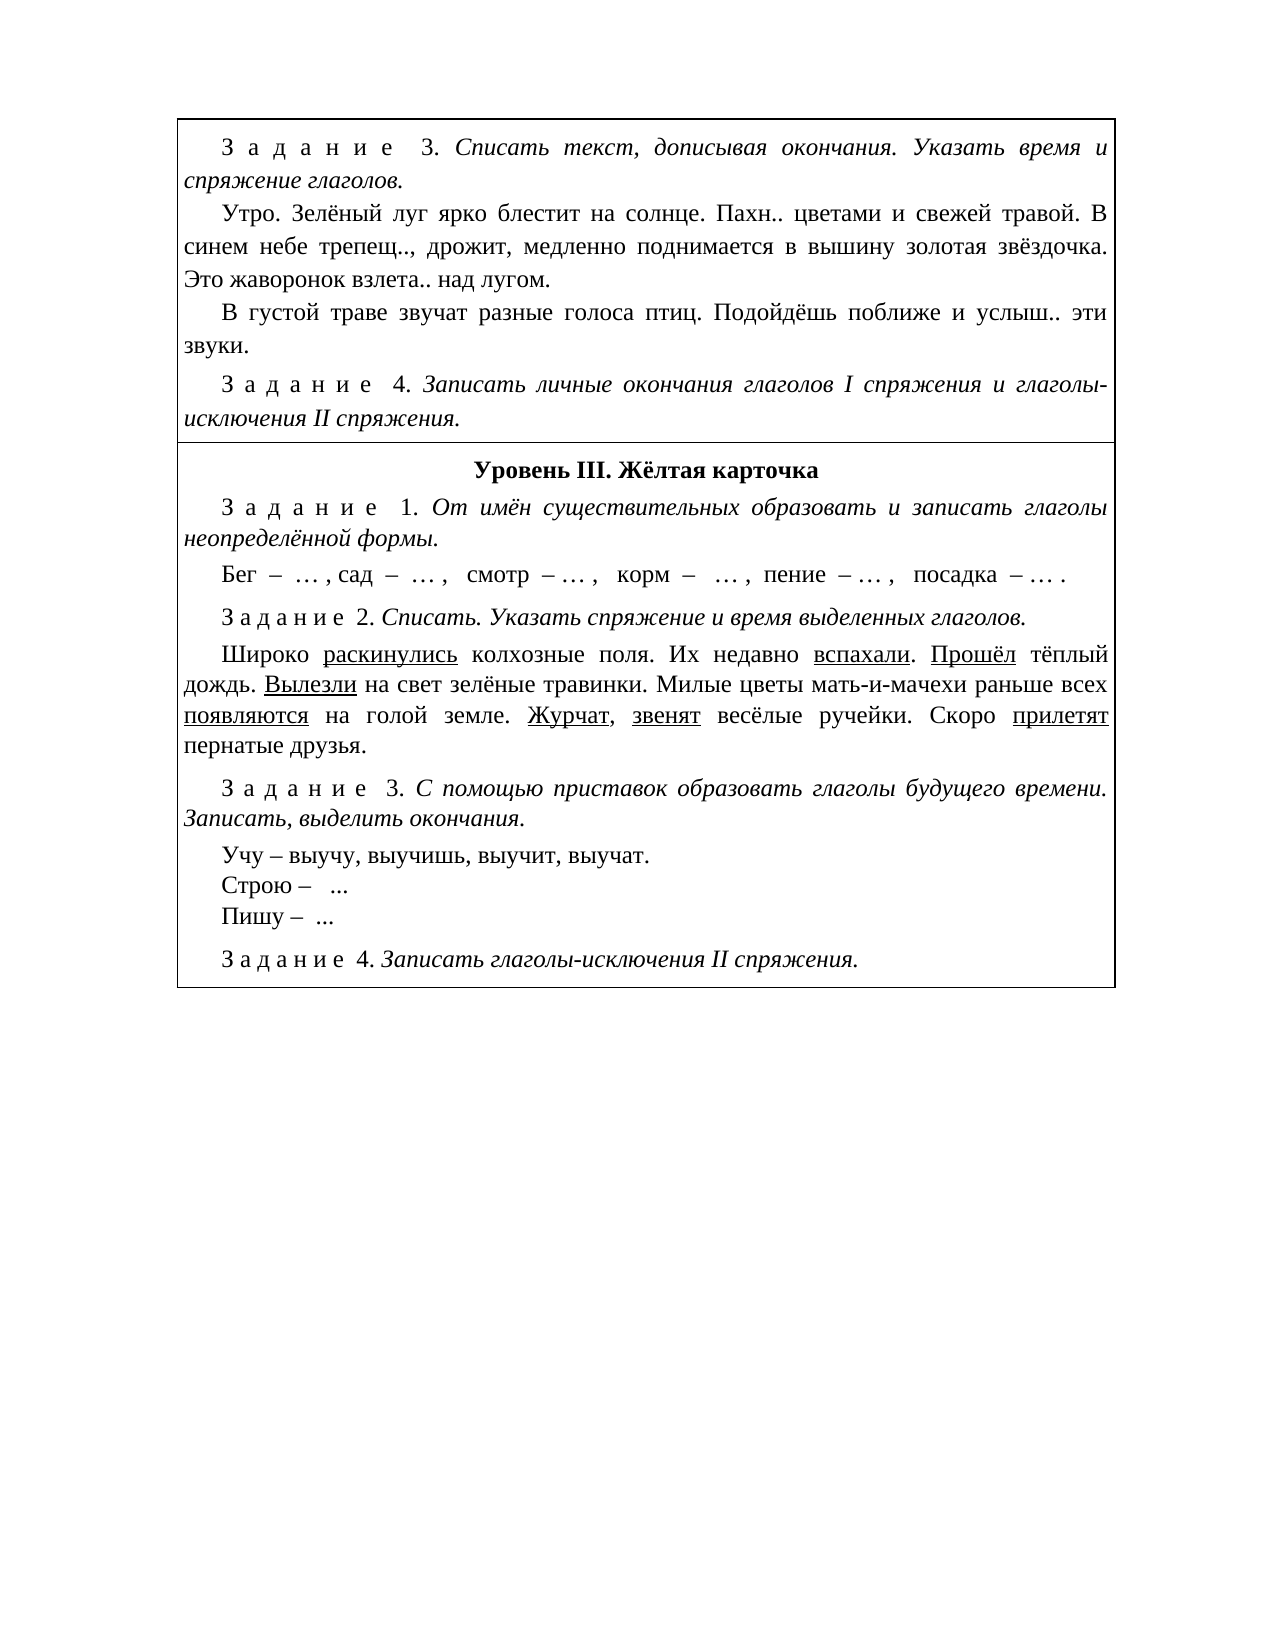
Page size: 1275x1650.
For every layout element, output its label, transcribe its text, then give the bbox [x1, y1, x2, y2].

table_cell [178, 120, 1114, 441]
table_cell Уровень III. Жёлтая карточка З а д а н и е 1. От имён существительных образовать и записать глаголы неопределённой формы. Бег – … , сад – … , смотр – … , корм – … , пение – … , посадка – … . З а д а н и е 2. Списать. Указать спряжение и время выделенных глаголов. Широко раскинулись колхозные поля. Их недавно вспахали. Прошёл тёплый дождь. Вылезли на свет зелёные травинки. Милые цветы мать-и-мачехи раньше всех появляются на голой земле. Журчат, звенят весёлые ручейки. Скоро прилетят пернатые друзья. З а д а н и е 3. С помощью приставок образовать глаголы будущего времени. Записать, выделить окончания. Учу – выучу, выучишь, выучит, выучат. Строю – ... Пишу – ... З а д а н и е 4. Записать глаголы-исключения II спряжения. [178, 443, 1114, 987]
